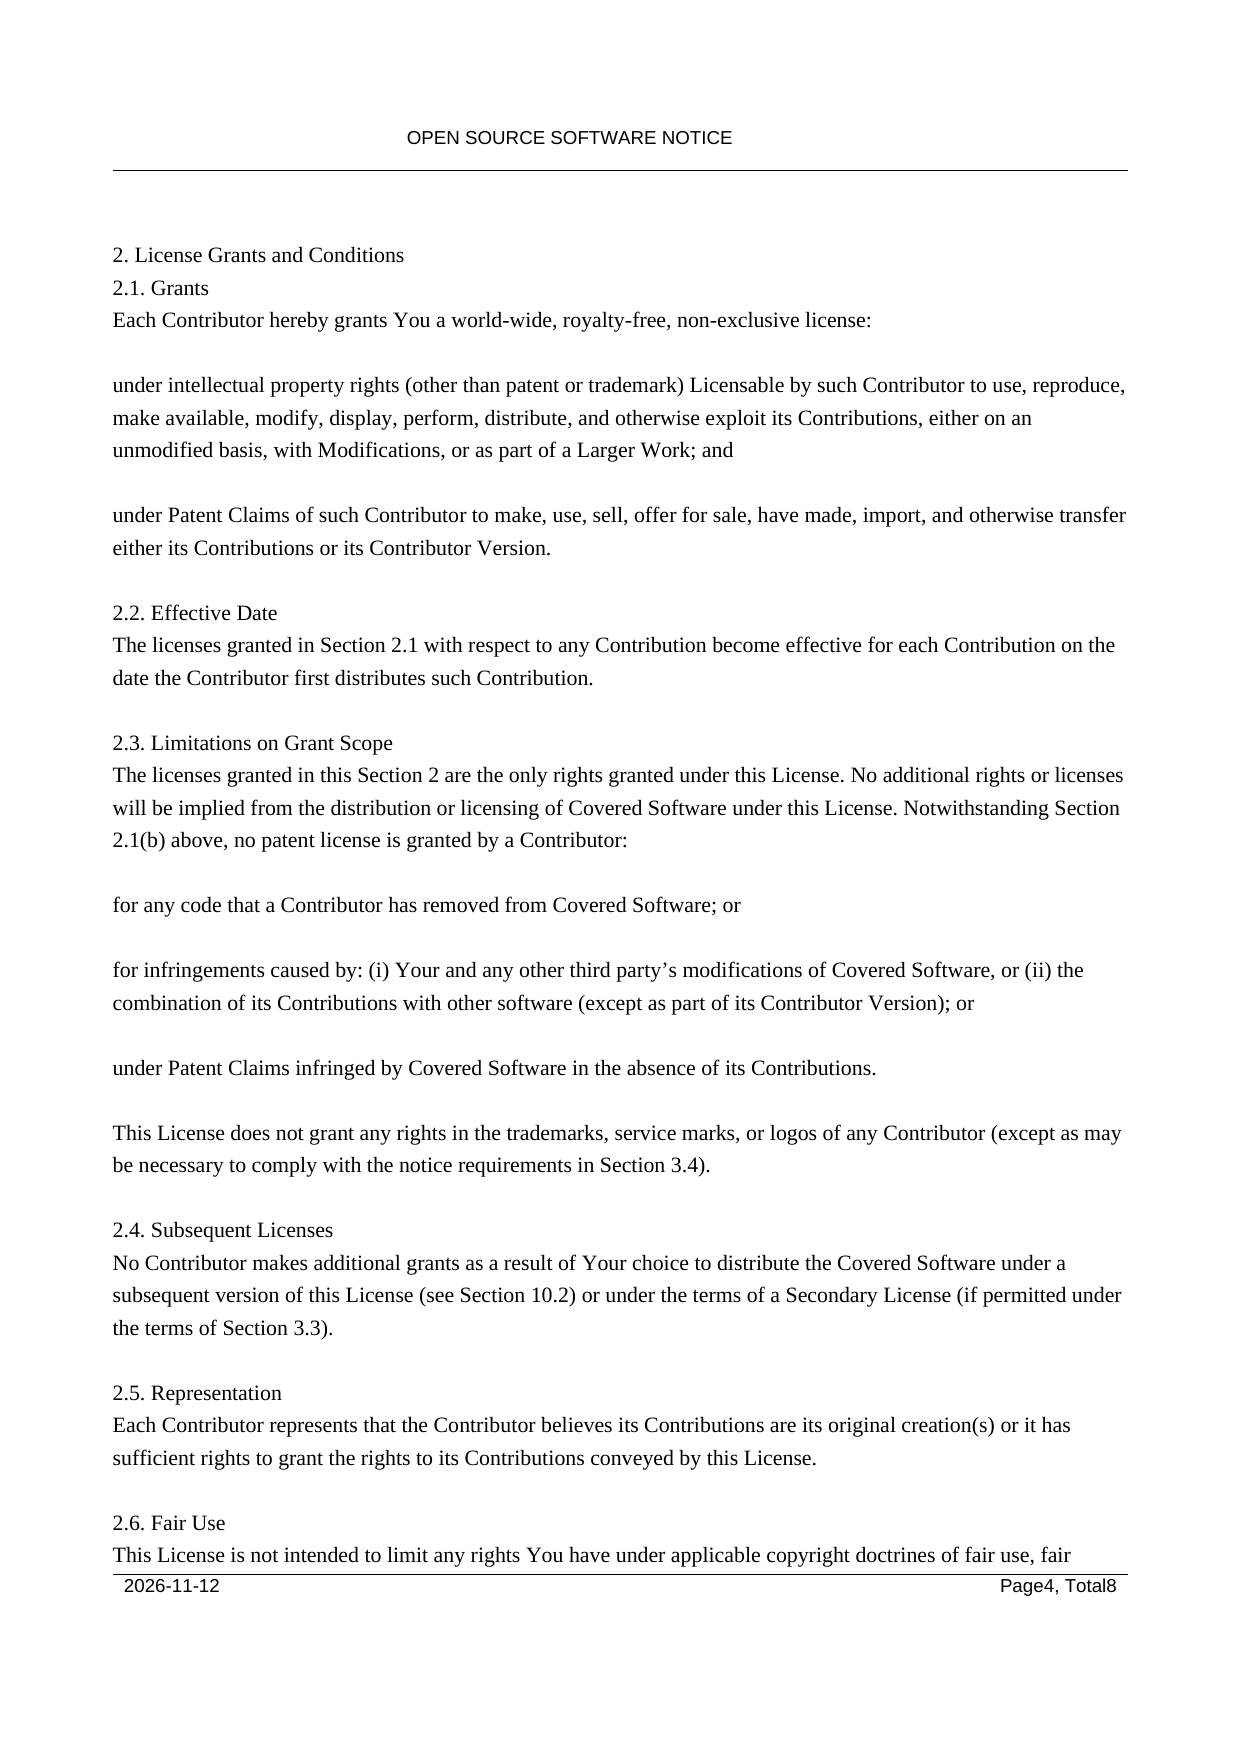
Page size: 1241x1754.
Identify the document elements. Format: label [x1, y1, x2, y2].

text [112, 206, 1128, 1571]
